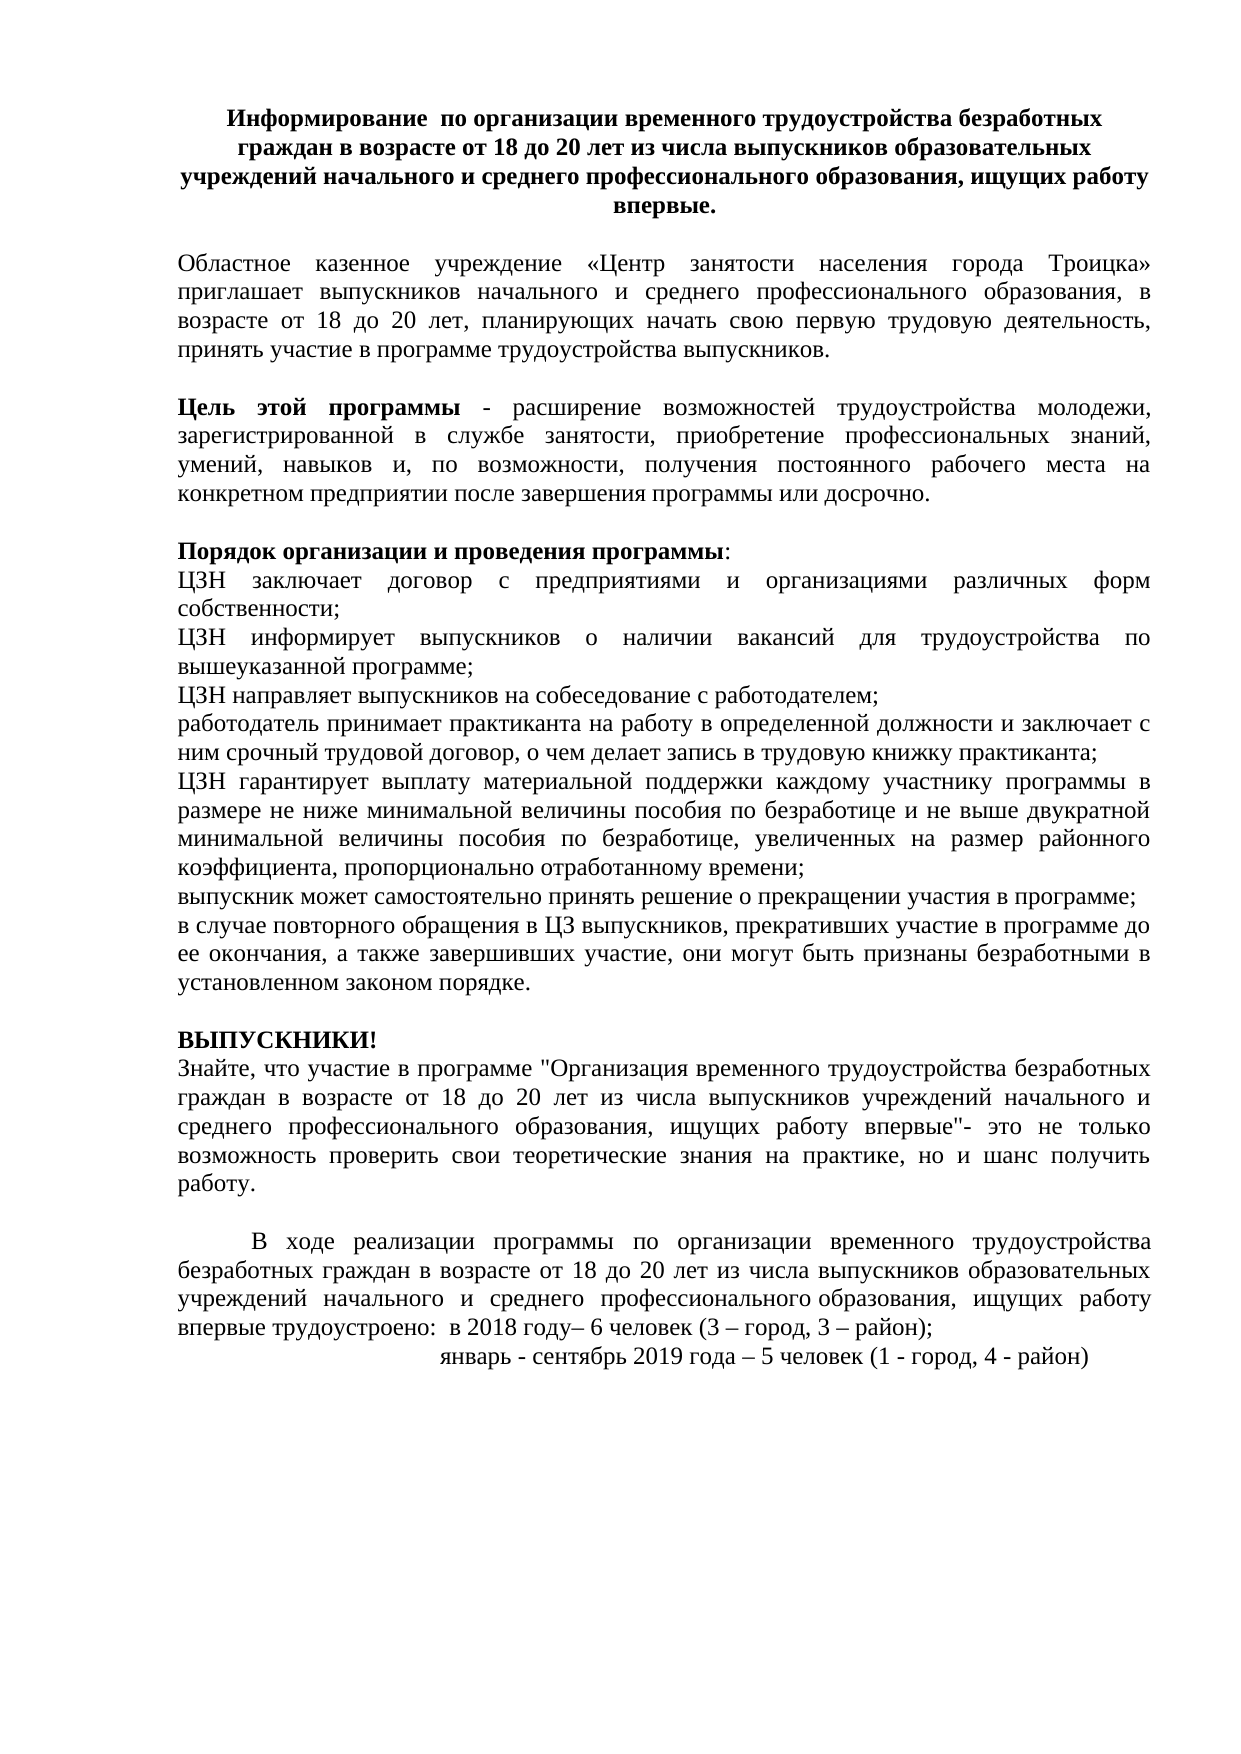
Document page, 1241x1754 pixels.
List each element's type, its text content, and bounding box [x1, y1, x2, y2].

text В ходе реализации программы по организации временного трудоустройства безработных граждан в возрасте от 18 до 20 лет из числа выпускников образовательных учреждений начального и среднего профессионального образования, ищущих работу впервые трудоустроено: в 2018 году– 6 человек (3 – город, 3 – район); [177, 1226, 1152, 1341]
text ЦЗН информирует выпускников о наличии вакансий для трудоустройства по вышеуказанной программе; [177, 622, 1152, 680]
text ЦЗН направляет выпускников на собеседование с работодателем; [177, 680, 1152, 708]
text работодатель принимает практиканта на работу в определенной должности и заключает с ним срочный трудовой договор, о чем делает запись в трудовую книжку практиканта; [177, 708, 1152, 766]
text январь - сентябрь 2019 года – 5 человек (1 - город, 4 - район) [177, 1341, 1152, 1370]
text Информирование по организации временного трудоустройства безработных граждан в возрасте от 18 до 20 лет из числа выпускников образовательных учреждений начального и среднего профессионального образования, ищущих работу впервые. [177, 103, 1152, 218]
text выпускник может самостоятельно принять решение о прекращении участия в программе; [177, 881, 1152, 910]
text Областное казенное учреждение «Центр занятости населения города Троицка» приглашает выпускников начального и среднего профессионального образования, в возрасте от 18 до 20 лет, планирующих начать свою первую трудовую деятельность, принять участие в программе трудоустройства выпускников. [177, 248, 1152, 363]
text в случае повторного обращения в ЦЗ выпускников, прекративших участие в программе до ее окончания, а также завершивших участие, они могут быть признаны безработными в установленном законом порядке. [177, 910, 1152, 996]
text ВЫПУСКНИКИ! Знайте, что участие в программе "Организация временного трудоустройства безработных граждан в возрасте от 18 до 20 лет из числа выпускников учреждений начального и среднего профессионального образования, ищущих работу впервые"- это не только возможность проверить свои теоретические знания на практике, но и шанс получить работу. [177, 1025, 1152, 1197]
text ЦЗН гарантирует выплату материальной поддержки каждому участнику программы в размере не ниже минимальной величины пособия по безработице и не выше двукратной минимальной величины пособия по безработице, увеличенных на размер районного коэффициента, пропорционально отработанному времени; [177, 766, 1152, 881]
text Порядок организации и проведения программы: [177, 536, 1152, 565]
text ЦЗН заключает договор с предприятиями и организациями различных форм собственности; [177, 565, 1152, 622]
text Цель этой программы - расширение возможностей трудоустройства молодежи, зарегистрированной в службе занятости, приобретение профессиональных знаний, умений, навыков и, по возможности, получения постоянного рабочего места на конкретном предприятии после завершения программы или досрочно. [177, 392, 1152, 507]
